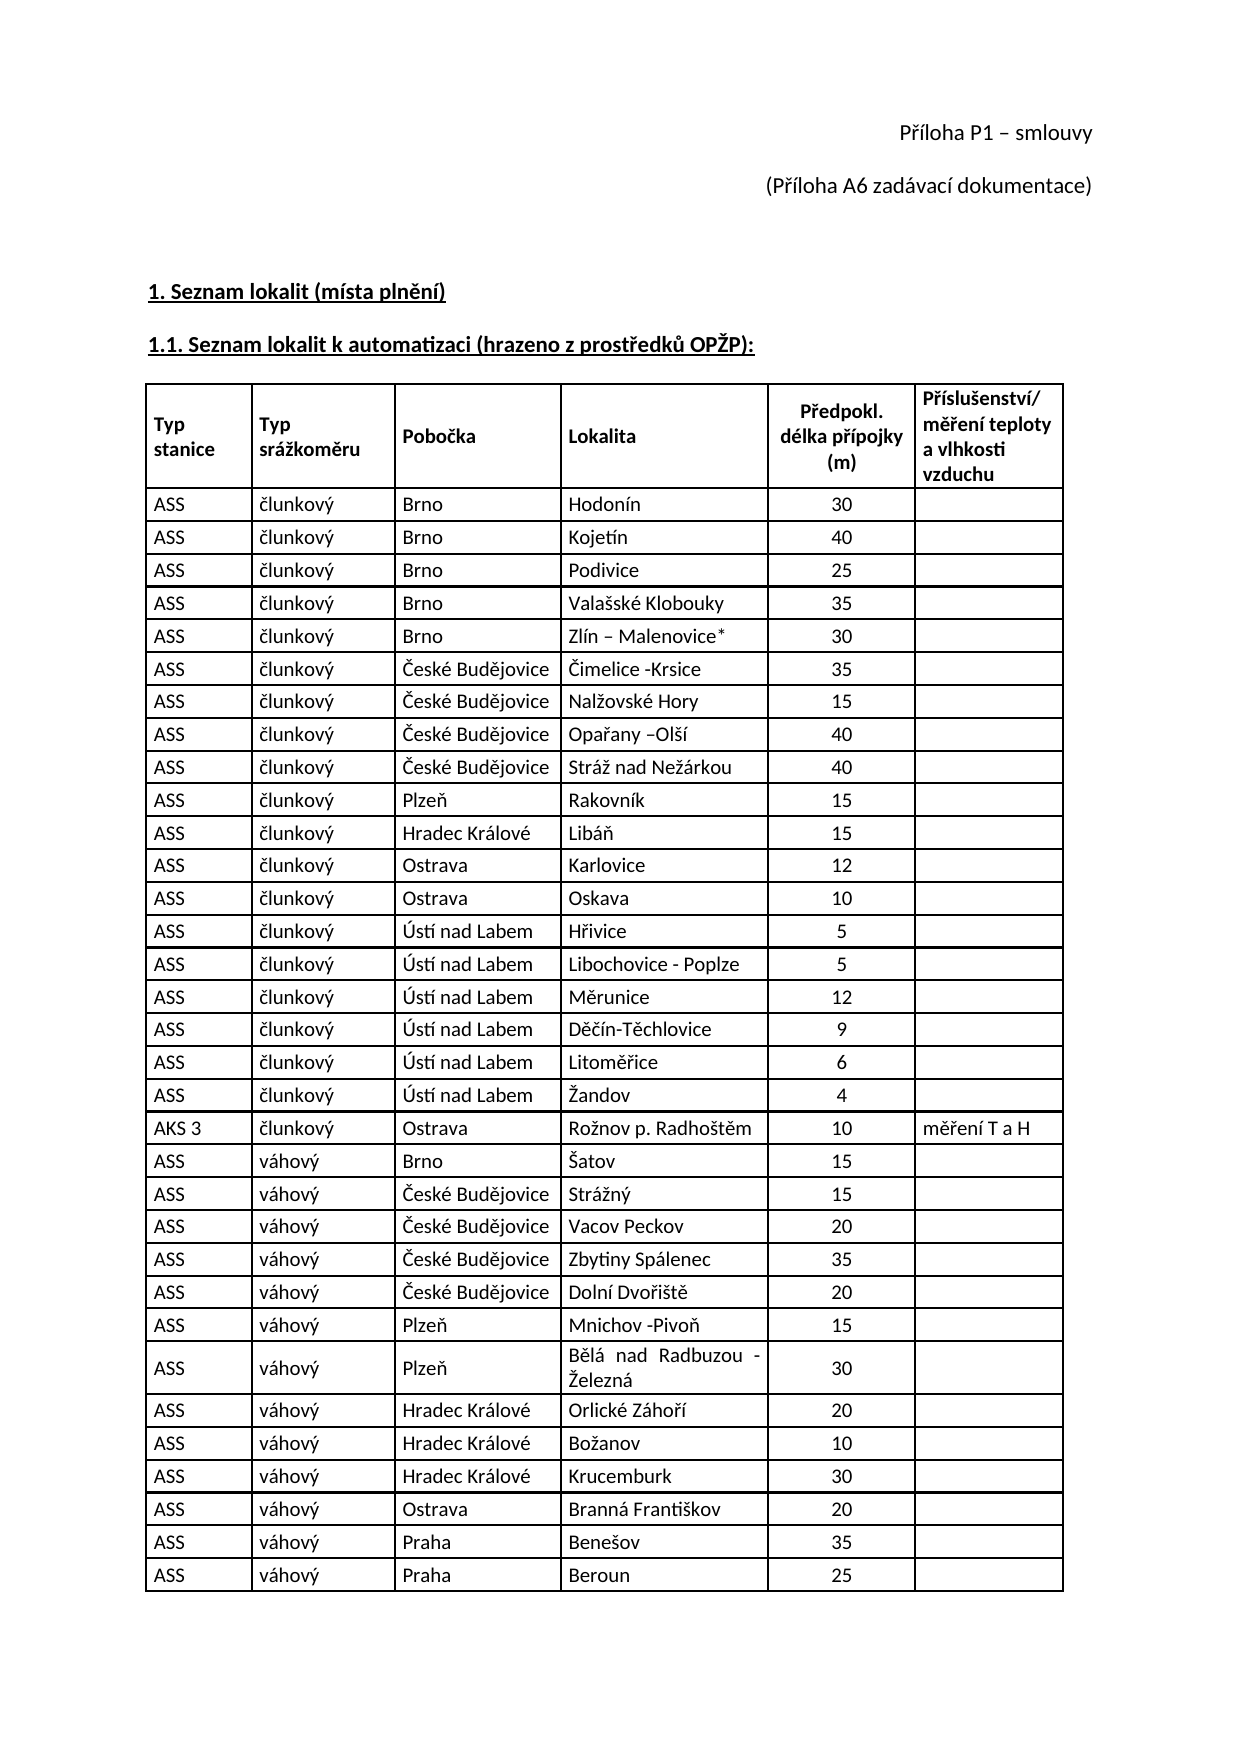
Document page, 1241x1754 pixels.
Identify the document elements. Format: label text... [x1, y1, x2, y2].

table_cell váhový [253, 1342, 394, 1393]
table_cell Čimelice -Krsice [562, 653, 767, 684]
table_cell váhový [253, 1277, 394, 1307]
table_cell Libáň [562, 817, 767, 848]
table_cell České Budějovice [396, 686, 560, 717]
table_cell Litoměřice [562, 1047, 767, 1078]
table_cell ASS [147, 1145, 251, 1176]
table_header Příslušenství/měření teploty a vlhkosti vzduchu [916, 385, 1062, 487]
table_cell [916, 752, 1062, 782]
table_cell 30 [769, 1461, 914, 1491]
table_cell České Budějovice [396, 653, 560, 684]
table_cell [916, 489, 1062, 520]
table_cell ASS [147, 1526, 251, 1557]
table_cell [916, 949, 1062, 979]
table_cell ASS [147, 1309, 251, 1340]
table_cell Ústí nad Labem [396, 916, 560, 946]
table_cell váhový [253, 1178, 394, 1209]
table_cell ASS [147, 522, 251, 553]
table_cell ASS [147, 1047, 251, 1078]
table_header Lokalita [562, 385, 767, 487]
table_cell člunkový [253, 489, 394, 520]
table_cell člunkový [253, 620, 394, 651]
text 1.1. Seznam lokalit k automatizaci (hrazeno z prostředků OPŽP): [148, 330, 1092, 358]
table_cell Nalžovské Hory [562, 686, 767, 717]
table_cell Plzeň [396, 1342, 560, 1393]
table_cell člunkový [253, 555, 394, 585]
table_cell Žandov [562, 1080, 767, 1110]
table_cell 10 [769, 1113, 914, 1143]
table_cell měření T a H [916, 1113, 1062, 1143]
table_cell 35 [769, 1244, 914, 1274]
table_cell 40 [769, 719, 914, 749]
table_cell [916, 1309, 1062, 1340]
table_cell [916, 1080, 1062, 1110]
table_cell ASS [147, 949, 251, 979]
table_cell [916, 686, 1062, 717]
table_cell Plzeň [396, 1309, 560, 1340]
table_cell 20 [769, 1211, 914, 1242]
table_cell ASS [147, 1178, 251, 1209]
table_cell Zbytiny Spálenec [562, 1244, 767, 1274]
table_cell Ústí nad Labem [396, 1047, 560, 1078]
table_cell ASS [147, 719, 251, 749]
table_cell 9 [769, 1014, 914, 1045]
table_cell [916, 653, 1062, 684]
table_cell váhový [253, 1309, 394, 1340]
table_cell ASS [147, 1080, 251, 1110]
table_cell [916, 1047, 1062, 1078]
table_cell Hodonín [562, 489, 767, 520]
table_cell člunkový [253, 817, 394, 848]
table_cell člunkový [253, 719, 394, 749]
table_cell člunkový [253, 522, 394, 553]
table_cell 5 [769, 916, 914, 946]
table_cell Oskava [562, 883, 767, 913]
table_cell Božanov [562, 1428, 767, 1459]
table_cell Valašské Klobouky [562, 588, 767, 618]
table_cell [916, 1494, 1062, 1524]
table_cell Kojetín [562, 522, 767, 553]
table_cell 15 [769, 784, 914, 815]
table_cell člunkový [253, 850, 394, 881]
table_cell ASS [147, 1428, 251, 1459]
table_cell [916, 522, 1062, 553]
table_cell [916, 1526, 1062, 1557]
table_cell České Budějovice [396, 719, 560, 749]
table_cell Orlické Záhoří [562, 1395, 767, 1426]
table_cell Hradec Králové [396, 1428, 560, 1459]
table_cell Libochovice - Poplze [562, 949, 767, 979]
table_cell České Budějovice [396, 1178, 560, 1209]
table_cell ASS [147, 1461, 251, 1491]
table_cell 15 [769, 817, 914, 848]
table_cell 35 [769, 653, 914, 684]
table_cell AKS 3 [147, 1113, 251, 1143]
table_cell [916, 883, 1062, 913]
table_cell 20 [769, 1494, 914, 1524]
table_cell 4 [769, 1080, 914, 1110]
table_cell Brno [396, 555, 560, 585]
table_cell [916, 817, 1062, 848]
table_cell váhový [253, 1526, 394, 1557]
table_cell 15 [769, 686, 914, 717]
table_cell Rakovník [562, 784, 767, 815]
table_cell 35 [769, 1526, 914, 1557]
table_cell [916, 981, 1062, 1012]
table_cell člunkový [253, 883, 394, 913]
table_cell Benešov [562, 1526, 767, 1557]
table_cell ASS [147, 752, 251, 782]
table_cell ASS [147, 489, 251, 520]
table_cell Ostrava [396, 883, 560, 913]
table_cell váhový [253, 1145, 394, 1176]
table_cell ASS [147, 686, 251, 717]
table_cell České Budějovice [396, 1211, 560, 1242]
table_cell Krucemburk [562, 1461, 767, 1491]
table_cell 30 [769, 489, 914, 520]
table_cell Ostrava [396, 850, 560, 881]
table_cell ASS [147, 1395, 251, 1426]
table_cell Ústí nad Labem [396, 1014, 560, 1045]
table_cell člunkový [253, 1014, 394, 1045]
table_cell Hradec Králové [396, 1395, 560, 1426]
table_cell ASS [147, 916, 251, 946]
table_cell ASS [147, 1559, 251, 1590]
table_cell 10 [769, 883, 914, 913]
table_cell 15 [769, 1309, 914, 1340]
table_cell Brno [396, 588, 560, 618]
table_cell člunkový [253, 653, 394, 684]
table_cell 25 [769, 1559, 914, 1590]
table_cell 25 [769, 555, 914, 585]
table_cell [916, 1342, 1062, 1393]
table_cell člunkový [253, 1047, 394, 1078]
table_cell 10 [769, 1428, 914, 1459]
table_header Typ srážkoměru [253, 385, 394, 487]
table_cell Hřivice [562, 916, 767, 946]
table_cell váhový [253, 1494, 394, 1524]
table_cell 30 [769, 1342, 914, 1393]
table_cell ASS [147, 1494, 251, 1524]
table_cell Děčín-Těchlovice [562, 1014, 767, 1045]
table_cell Ústí nad Labem [396, 1080, 560, 1110]
table_cell [916, 1244, 1062, 1274]
table_cell ASS [147, 620, 251, 651]
table_cell České Budějovice [396, 1244, 560, 1274]
table_cell člunkový [253, 949, 394, 979]
table_cell Plzeň [396, 784, 560, 815]
text (Příloha A6 zadávací dokumentace) [148, 171, 1092, 199]
table_cell ASS [147, 653, 251, 684]
table_cell Ostrava [396, 1494, 560, 1524]
table_cell [916, 1178, 1062, 1209]
table_cell Ústí nad Labem [396, 981, 560, 1012]
table_cell váhový [253, 1559, 394, 1590]
table_cell Rožnov p. Radhoštěm [562, 1113, 767, 1143]
table_cell [916, 1395, 1062, 1426]
table_cell [916, 850, 1062, 881]
table_cell Podivice [562, 555, 767, 585]
table_cell Zlín – Malenovice* [562, 620, 767, 651]
table_cell 20 [769, 1277, 914, 1307]
table_cell Karlovice [562, 850, 767, 881]
table_cell Mnichov -Pivoň [562, 1309, 767, 1340]
table_cell Hradec Králové [396, 1461, 560, 1491]
table_cell váhový [253, 1244, 394, 1274]
table_cell Dolní Dvořiště [562, 1277, 767, 1307]
table_cell Šatov [562, 1145, 767, 1176]
table_cell Hradec Králové [396, 817, 560, 848]
table_cell člunkový [253, 686, 394, 717]
table_header Typ stanice [147, 385, 251, 487]
table_cell váhový [253, 1428, 394, 1459]
table_cell ASS [147, 883, 251, 913]
table_cell 6 [769, 1047, 914, 1078]
table_cell ASS [147, 850, 251, 881]
table_cell člunkový [253, 981, 394, 1012]
table_cell [916, 1277, 1062, 1307]
table_cell 15 [769, 1145, 914, 1176]
table_header Pobočka [396, 385, 560, 487]
table_cell [916, 1211, 1062, 1242]
table_cell [916, 620, 1062, 651]
table_cell ASS [147, 555, 251, 585]
text 1. Seznam lokalit (místa plnění) [148, 277, 1092, 305]
table_cell člunkový [253, 752, 394, 782]
table_cell ASS [147, 588, 251, 618]
table_cell váhový [253, 1395, 394, 1426]
table_cell ASS [147, 1014, 251, 1045]
table_cell Brno [396, 522, 560, 553]
table_cell člunkový [253, 588, 394, 618]
table_cell [916, 1559, 1062, 1590]
table_cell [916, 719, 1062, 749]
table_cell Brno [396, 620, 560, 651]
table_cell 40 [769, 522, 914, 553]
table_cell Branná Františkov [562, 1494, 767, 1524]
table_cell ASS [147, 1211, 251, 1242]
table_header Předpokl. délka přípojky (m) [769, 385, 914, 487]
table_cell Ostrava [396, 1113, 560, 1143]
table_cell [916, 555, 1062, 585]
table_cell 12 [769, 981, 914, 1012]
table_cell [916, 1461, 1062, 1491]
table_cell Bělá nad Radbuzou -Železná [562, 1342, 767, 1393]
table_cell člunkový [253, 916, 394, 946]
table_cell 12 [769, 850, 914, 881]
table_cell Brno [396, 1145, 560, 1176]
table_cell [916, 784, 1062, 815]
table_cell 5 [769, 949, 914, 979]
table_cell váhový [253, 1461, 394, 1491]
table_cell Ústí nad Labem [396, 949, 560, 979]
table_cell České Budějovice [396, 1277, 560, 1307]
table_cell 35 [769, 588, 914, 618]
table_cell [916, 1145, 1062, 1176]
table_cell Beroun [562, 1559, 767, 1590]
table_cell ASS [147, 1244, 251, 1274]
table_cell člunkový [253, 1080, 394, 1110]
table_cell Strážný [562, 1178, 767, 1209]
table_cell Praha [396, 1526, 560, 1557]
table_cell Vacov Peckov [562, 1211, 767, 1242]
table_cell 30 [769, 620, 914, 651]
table_cell váhový [253, 1211, 394, 1242]
text Příloha P1 – smlouvy [148, 118, 1092, 146]
table_cell člunkový [253, 1113, 394, 1143]
table_cell ASS [147, 1342, 251, 1393]
table_cell [916, 916, 1062, 946]
table_cell ASS [147, 817, 251, 848]
table_cell ASS [147, 1277, 251, 1307]
table_cell 40 [769, 752, 914, 782]
table_cell Opařany –Olší [562, 719, 767, 749]
table_cell člunkový [253, 784, 394, 815]
table_cell Brno [396, 489, 560, 520]
table_cell ASS [147, 784, 251, 815]
table_cell Měrunice [562, 981, 767, 1012]
table_cell Stráž nad Nežárkou [562, 752, 767, 782]
table_cell [916, 1428, 1062, 1459]
table_cell ASS [147, 981, 251, 1012]
table_cell [916, 1014, 1062, 1045]
table_cell 20 [769, 1395, 914, 1426]
table_cell [916, 588, 1062, 618]
table_cell České Budějovice [396, 752, 560, 782]
table_cell Praha [396, 1559, 560, 1590]
table_cell 15 [769, 1178, 914, 1209]
